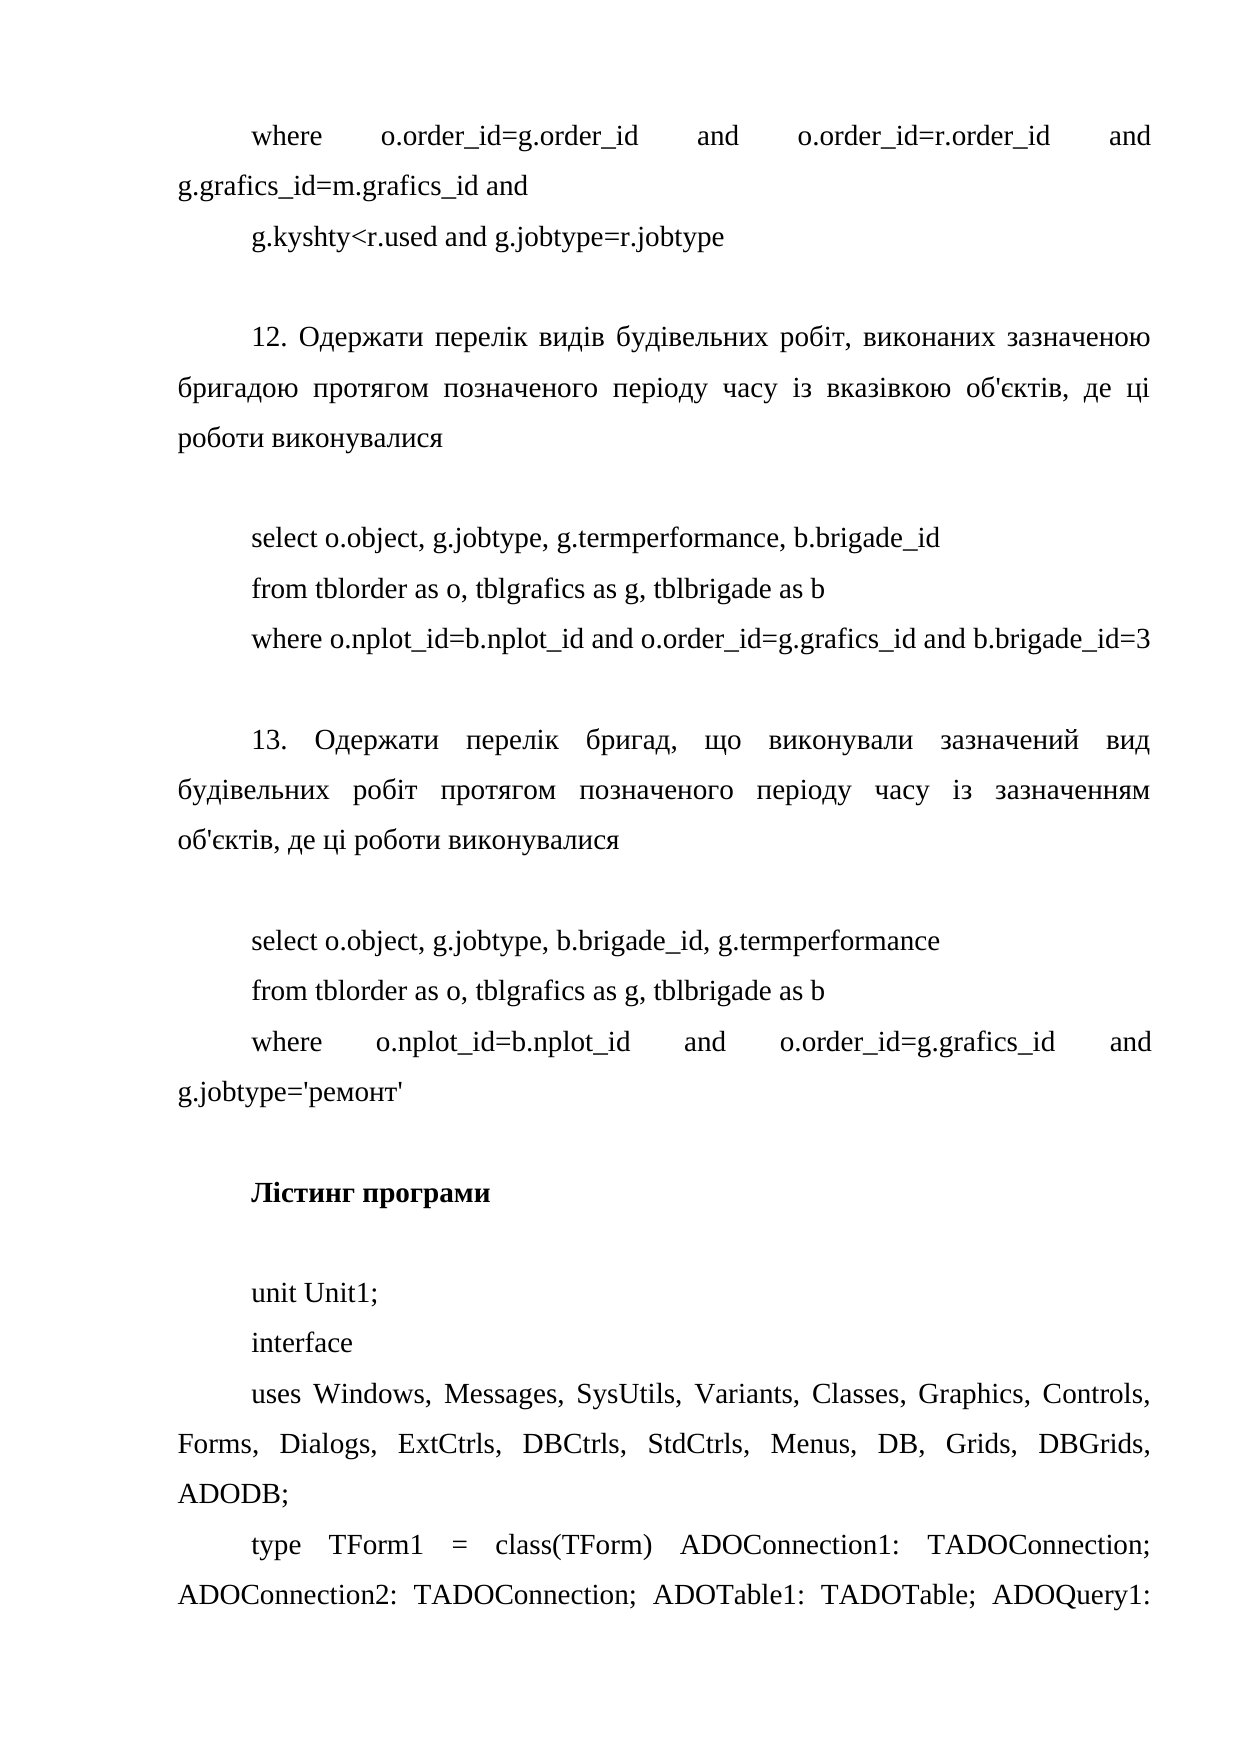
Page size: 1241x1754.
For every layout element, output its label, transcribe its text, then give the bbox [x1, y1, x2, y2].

text select o.object, g.jobtype, g.termperformance, b.brigade_id [177, 521, 1152, 554]
text 12. Одержати перелік видів будівельних робіт, виконаних зазначеною бригадою протягом позначеного періоду часу із вказівкою об'єктів, де ці роботи виконувалися [177, 319, 1152, 453]
text where o.nplot_id=b.nplot_id and o.order_id=g.grafics_id and b.brigade_id=3 [177, 621, 1152, 655]
text interface [177, 1326, 1152, 1359]
text where o.order_id=g.order_id and o.order_id=r.order_id and g.grafics_id=m.grafics_id and [177, 118, 1152, 202]
text where o.nplot_id=b.nplot_id and o.order_id=g.grafics_id and g.jobtype='ремонт' [177, 1024, 1152, 1108]
text from tblorder as o, tblgrafics as g, tblbrigade as b [177, 973, 1152, 1007]
text 13. Одержати перелік бригад, що виконували зазначений вид будівельних робіт протягом позначеного періоду часу із зазначенням об'єктів, де ці роботи виконувалися [177, 722, 1152, 856]
text Лістинг програми [177, 1175, 1152, 1208]
text g.kyshty<r.used and g.jobtype=r.jobtype [177, 219, 1152, 252]
text from tblorder as o, tblgrafics as g, tblbrigade as b [177, 571, 1152, 604]
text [177, 1527, 1152, 1611]
text select o.object, g.jobtype, b.brigade_id, g.termperformance [177, 923, 1152, 957]
text uses Windows, Messages, SysUtils, Variants, Classes, Graphics, Controls, Forms, Dialogs, ExtCtrls, DBCtrls, StdCtrls, Menus, DB, Grids, DBGrids, ADODB; [177, 1376, 1152, 1510]
text unit Unit1; [177, 1275, 1152, 1309]
